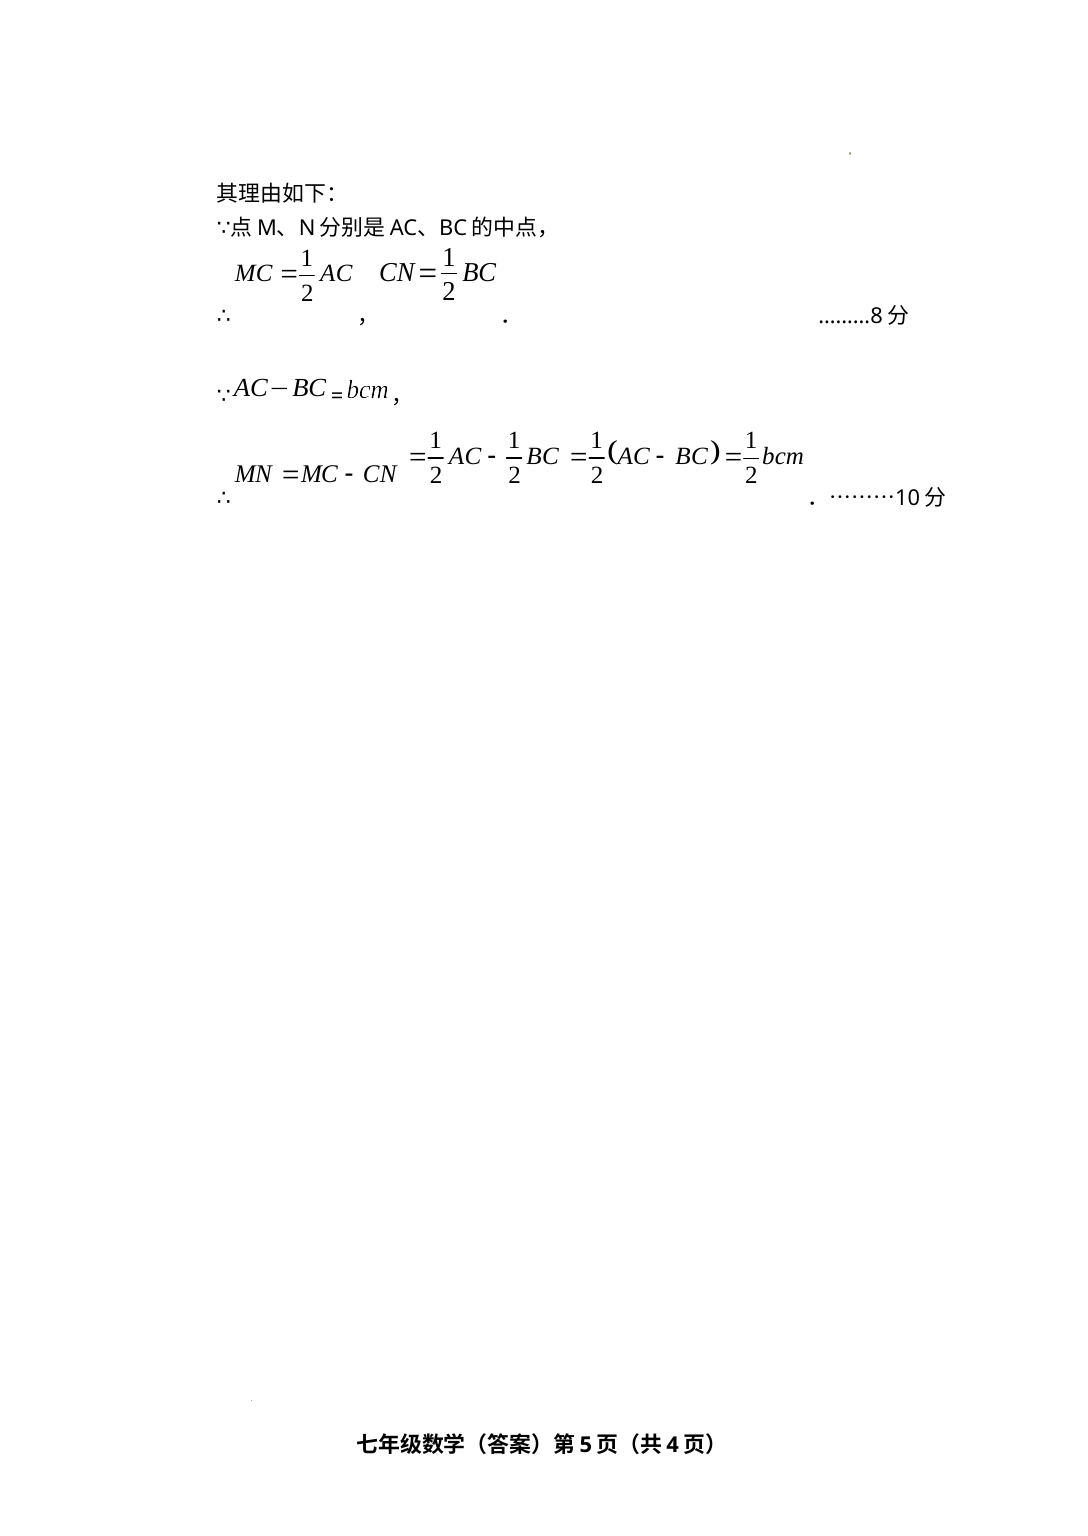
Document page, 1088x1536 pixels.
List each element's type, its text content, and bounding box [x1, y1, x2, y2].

text ∴．………10分 [118, 425, 969, 525]
text 其理由如下： [118, 176, 969, 209]
text ∵点M、N分别是AC、BC的中点， [118, 209, 969, 242]
text ∵=， [118, 358, 969, 425]
text ∴，． ………8分 [118, 242, 969, 342]
